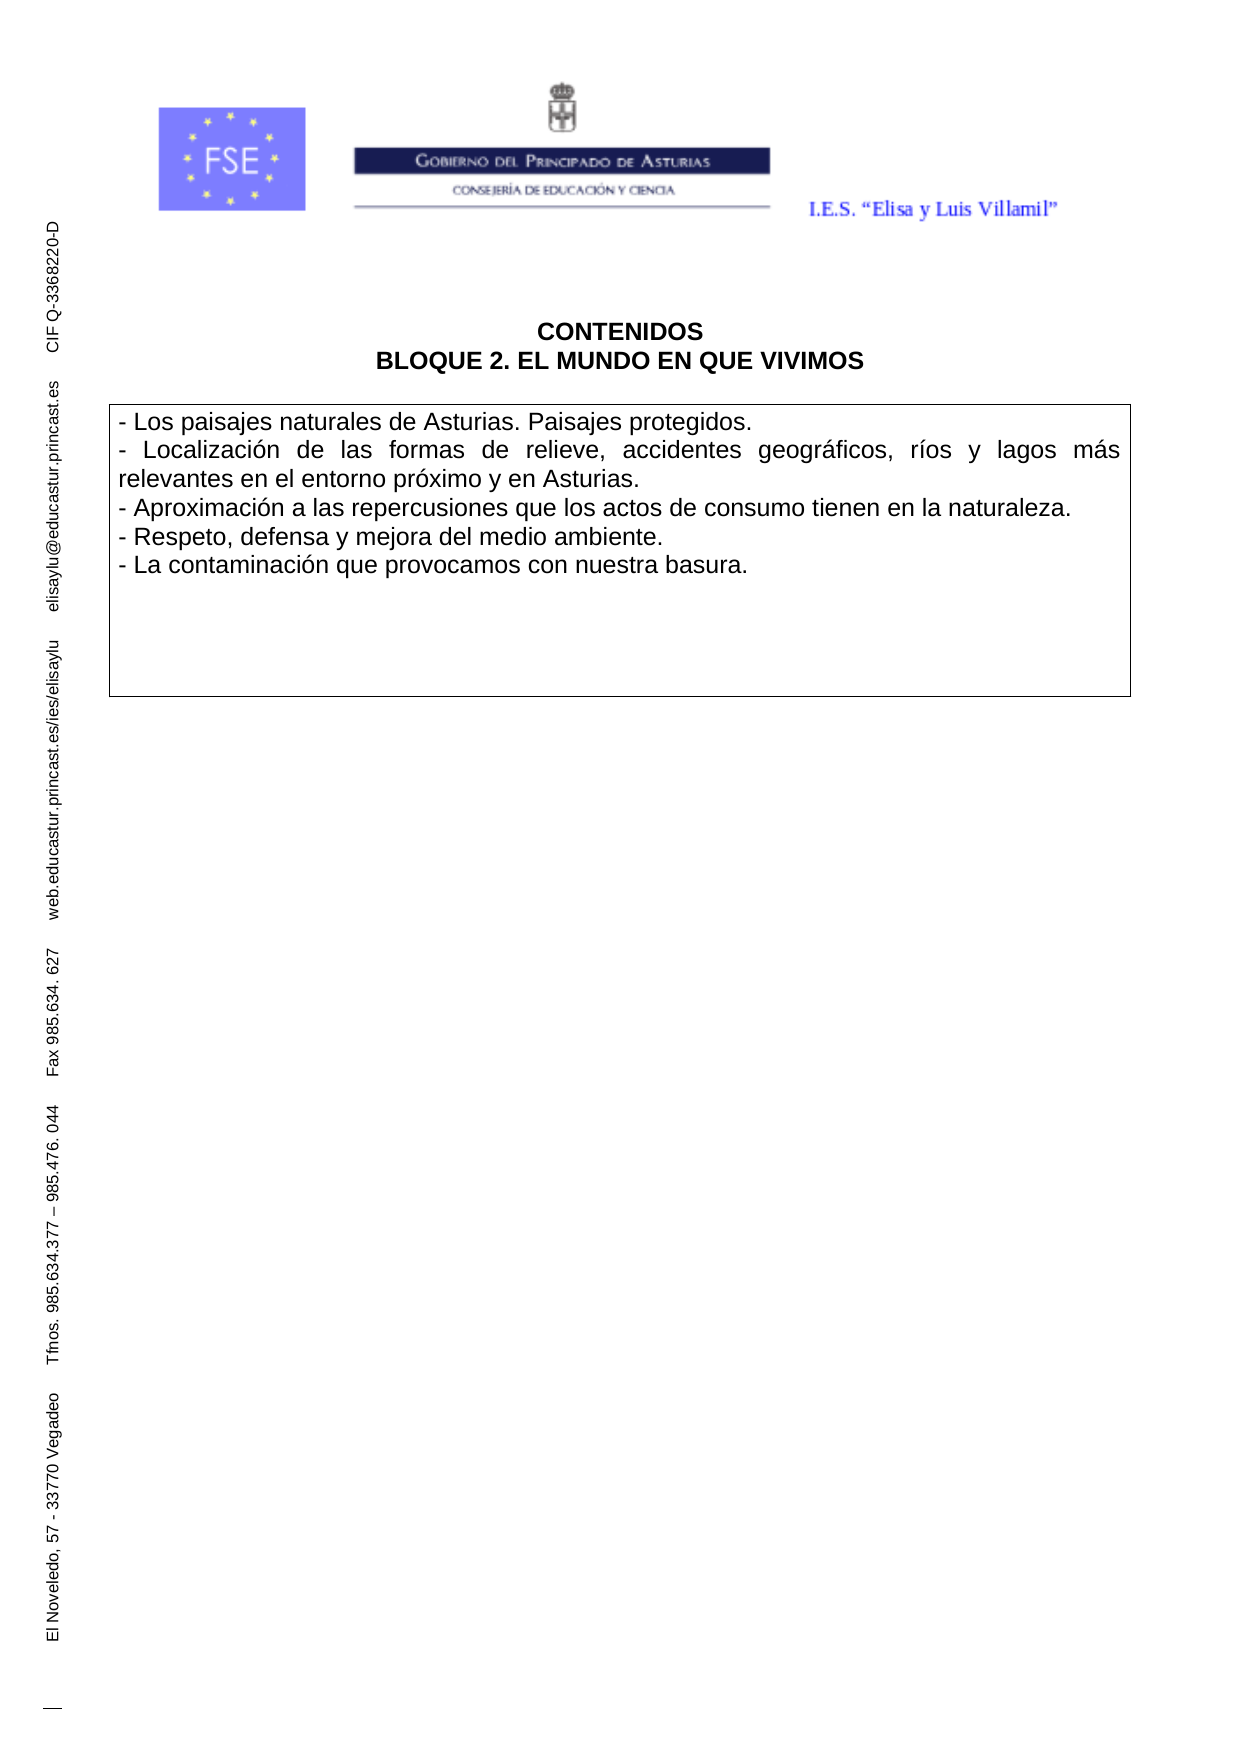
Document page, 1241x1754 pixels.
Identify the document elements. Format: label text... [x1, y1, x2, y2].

text - Localización de las formas de relieve, accidentes geográficos, ríos y lagos más relevantes en el entorno próximo y en Asturias. [118, 436, 1122, 493]
text - Respeto, defensa y mejora del medio ambiente. [118, 522, 1122, 551]
text - Aproximación a las repercusiones que los actos de consumo tienen en la naturaleza. [118, 493, 1122, 522]
text BLOQUE 2. EL MUNDO EN QUE VIVIMOS [118, 346, 1122, 375]
text - Los paisajes naturales de Asturias. Paisajes protegidos. [110, 405, 1130, 436]
text CONTENIDOS [118, 317, 1122, 346]
text - La contaminación que provocamos con nuestra basura. [118, 551, 1122, 579]
